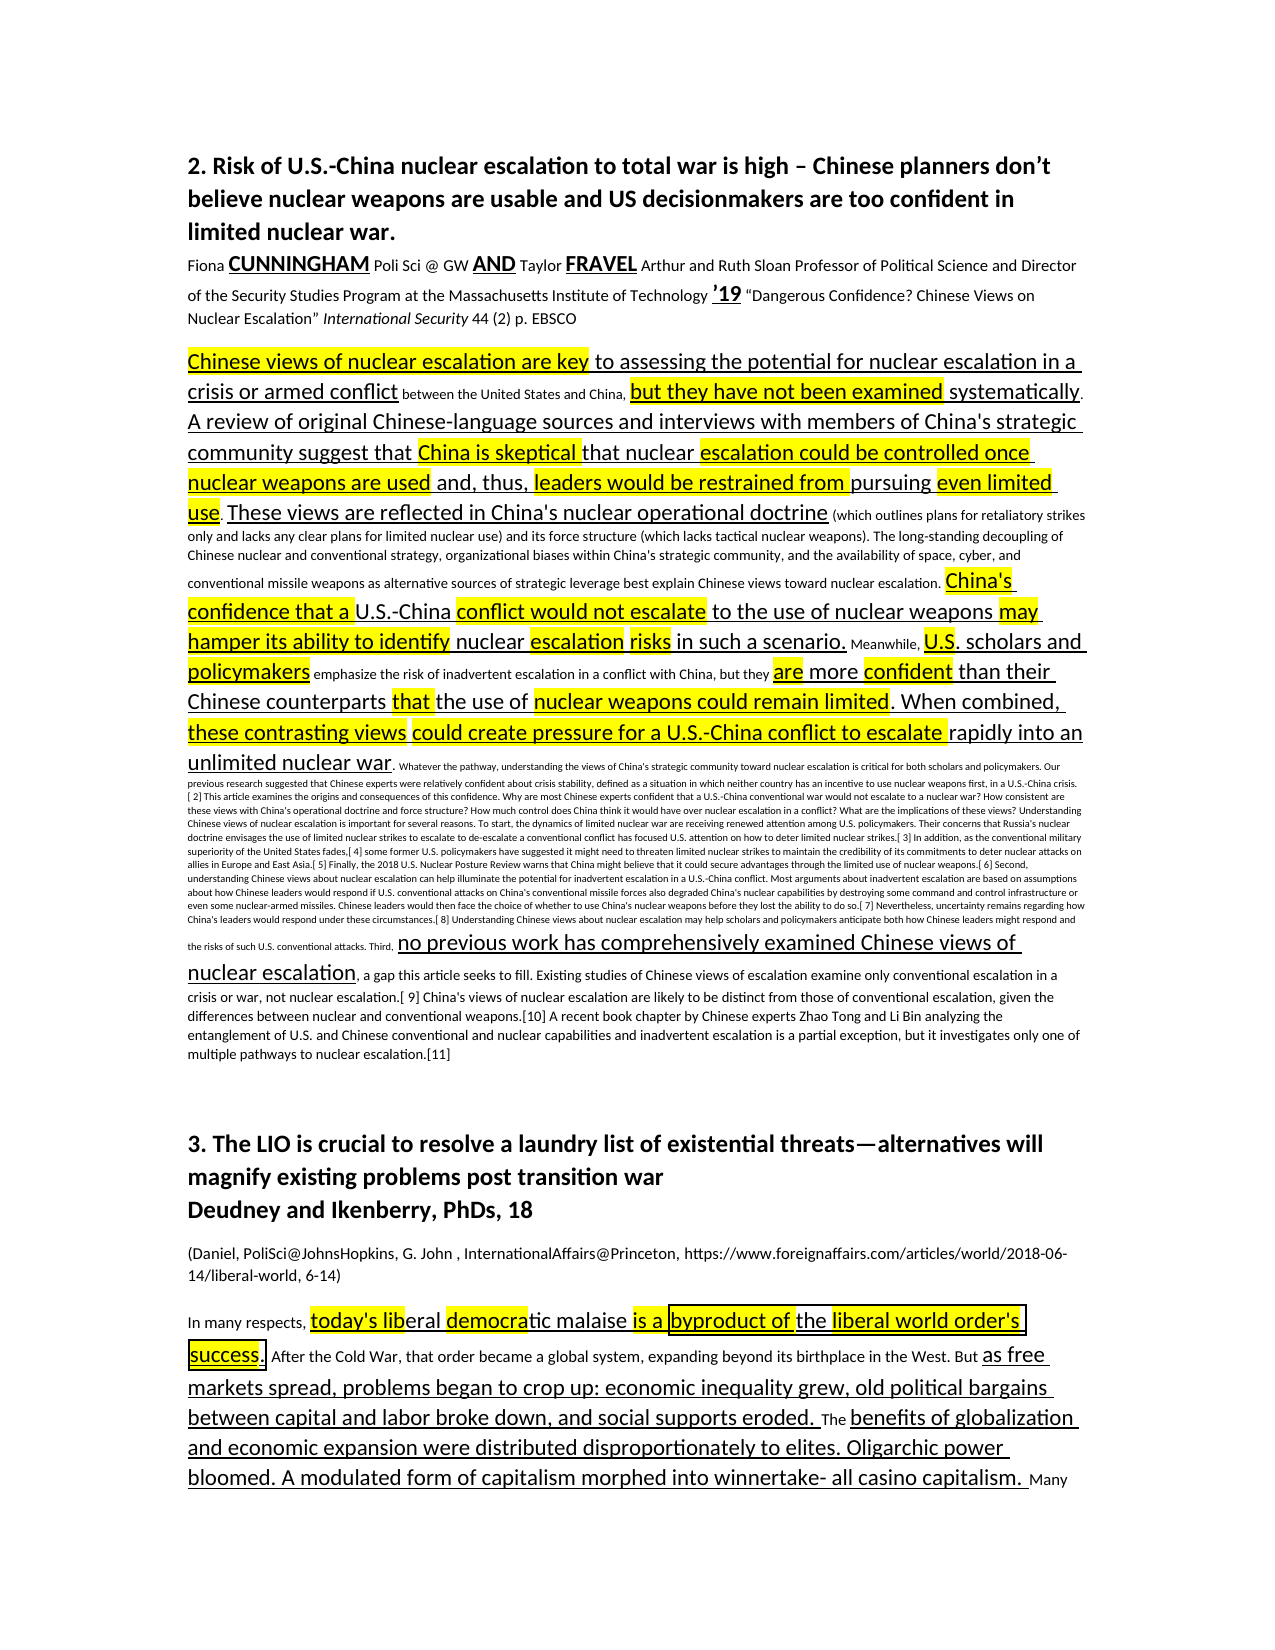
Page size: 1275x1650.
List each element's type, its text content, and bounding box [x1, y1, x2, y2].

subtitle 3. The LIO is crucial to resolve a laundry list of existential threats—alternatives will magnify existing problems post transition war [187, 1128, 1087, 1191]
subtitle 2. Risk of U.S.-China nuclear escalation to total war is high – Chinese planners don’t believe nuclear weapons are usable and US decisionmakers are too confident in limited nuclear war. [187, 150, 1087, 246]
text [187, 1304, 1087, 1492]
text Fiona CUNNINGHAM Poli Sci @ GW AND Taylor FRAVEL Arthur and Ruth Sloan Professor of Political Science and Director of the Security Studies Program at the Massachusetts Institute of Technology ’19 “Dangerous Confidence? Chinese Views on Nuclear Escalation” International Security 44 (2) p. EBSCO [187, 249, 1087, 329]
text Chinese views of nuclear escalation are key to assessing the potential for nuclear escalation in a crisis or armed conflict between the United States and China, but they have not been examined systematically. A review of original Chinese-language sources and interviews with members of China's strategic community suggest that China is skeptical that nuclear escalation could be controlled once nuclear weapons are used and, thus, leaders would be restrained from pursuing even limited use. These views are reflected in China's nuclear operational doctrine (which outlines plans for retaliatory strikes only and lacks any clear plans for limited nuclear use) and its force structure (which lacks tactical nuclear weapons). The long-standing decoupling of Chinese nuclear and conventional strategy, organizational biases within China's strategic community, and the availability of space, cyber, and conventional missile weapons as alternative sources of strategic leverage best explain Chinese views toward nuclear escalation. China's confidence that a U.S.-China conflict would not escalate to the use of nuclear weapons may hamper its ability to identify nuclear escalation risks in such a scenario. Meanwhile, U.S. scholars and policymakers emphasize the risk of inadvertent escalation in a conflict with China, but they are more confident than their Chinese counterparts that the use of nuclear weapons could remain limited. When combined, these contrasting views could create pressure for a U.S.-China conflict to escalate rapidly into an unlimited nuclear war. Whatever the pathway, understanding the views of China's strategic community toward nuclear escalation is critical for both scholars and policymakers. Our previous research suggested that Chinese experts were relatively confident about crisis stability, defined as a situation in which neither country has an incentive to use nuclear weapons first, in a U.S.-China crisis.[ 2] This article examines the origins and consequences of this confidence. Why are most Chinese experts confident that a U.S.-China conventional war would not escalate to a nuclear war? How consistent are these views with China's operational doctrine and force structure? How much control does China think it would have over nuclear escalation in a conflict? What are the implications of these views? Understanding Chinese views of nuclear escalation is important for several reasons. To start, the dynamics of limited nuclear war are receiving renewed attention among U.S. policymakers. Their concerns that Russia's nuclear doctrine envisages the use of limited nuclear strikes to escalate to de-escalate a conventional conflict has focused U.S. attention on how to deter limited nuclear strikes.[ 3] In addition, as the conventional military superiority of the United States fades,[ 4] some former U.S. policymakers have suggested it might need to threaten limited nuclear strikes to maintain the credibility of its commitments to deter nuclear attacks on allies in Europe and East Asia.[ 5] Finally, the 2018 U.S. Nuclear Posture Review warns that China might believe that it could secure advantages through the limited use of nuclear weapons.[ 6] Second, understanding Chinese views about nuclear escalation can help illuminate the potential for inadvertent escalation in a U.S.-China conflict. Most arguments about inadvertent escalation are based on assumptions about how Chinese leaders would respond if U.S. conventional attacks on China's conventional missile forces also degraded China's nuclear capabilities by destroying some command and control infrastructure or even some nuclear-armed missiles. Chinese leaders would then face the choice of whether to use China's nuclear weapons before they lost the ability to do so.[ 7] Nevertheless, uncertainty remains regarding how China's leaders would respond under these circumstances.[ 8] Understanding Chinese views about nuclear escalation may help scholars and policymakers anticipate both how Chinese leaders might respond and the risks of such U.S. conventional attacks. Third, no previous work has comprehensively examined Chinese views of nuclear escalation, a gap this article seeks to fill. Existing studies of Chinese views of escalation examine only conventional escalation in a crisis or war, not nuclear escalation.[ 9] China's views of nuclear escalation are likely to be distinct from those of conventional escalation, given the differences between nuclear and conventional weapons.[10] A recent book chapter by Chinese experts Zhao Tong and Li Bin analyzing the entanglement of U.S. and Chinese conventional and nuclear capabilities and inadvertent escalation is a partial exception, but it investigates only one of multiple pathways to nuclear escalation.[11] [187, 347, 1087, 1063]
text Deudney and Ikenberry, PhDs, 18 [187, 1194, 1087, 1224]
text (Daniel, PoliSci@JohnsHopkins, G. John , InternationalAffairs@Princeton, https://www.foreignaffairs.com/articles/world/2018-06-14/liberal-world, 6-14) [187, 1243, 1087, 1286]
